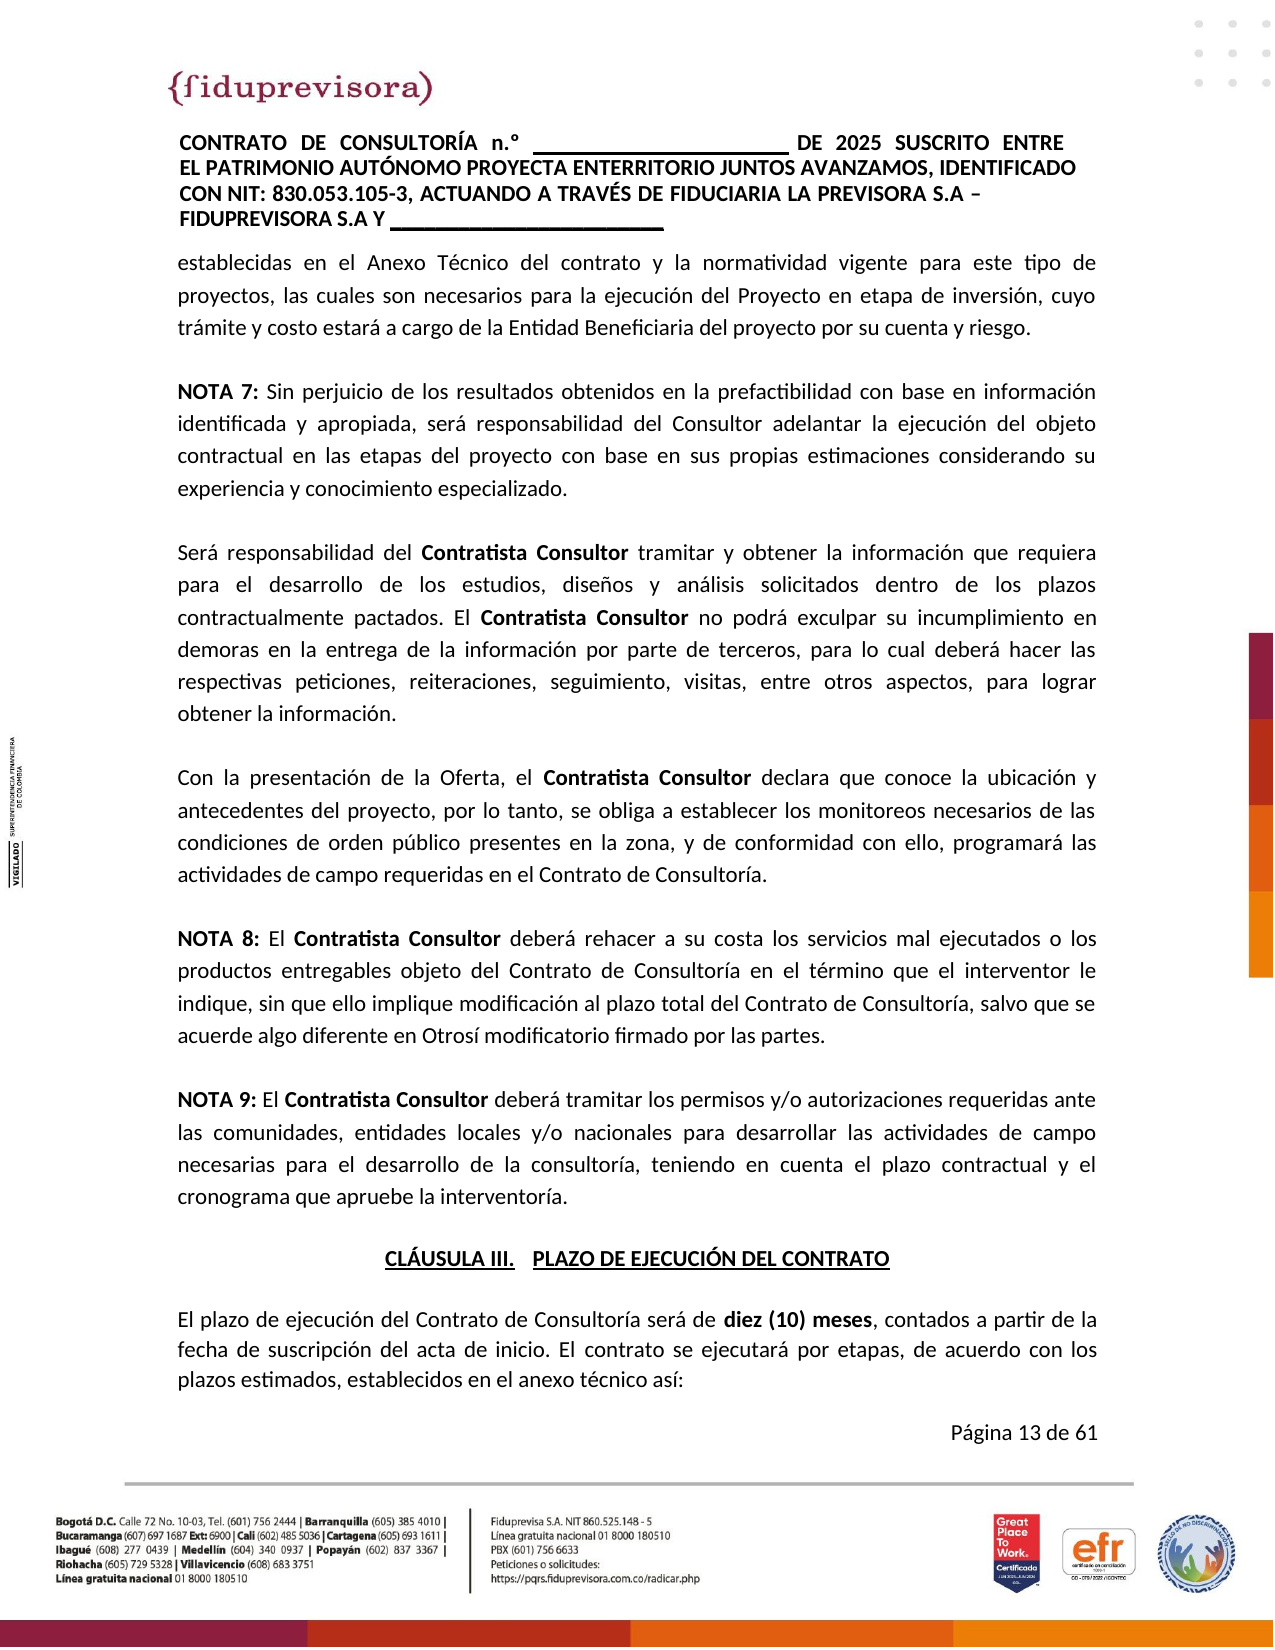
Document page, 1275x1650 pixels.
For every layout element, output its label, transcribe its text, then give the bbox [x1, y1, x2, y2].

text NOTA 9: El Contratista Consultor deberá tramitar los permisos y/o autorizaciones requeridas ante las comunidades, entidades locales y/o nacionales para desarrollar las actividades de campo necesarias para el desarrollo de la consultoría, teniendo en cuenta el plazo contractual y el cronograma que apruebe la interventoría. [177, 1085, 1098, 1210]
text El plazo de ejecución del Contrato de Consultoría será de diez (10) meses, contados a partir de la fecha de suscripción del acta de inicio. El contrato se ejecutará por etapas, de acuerdo con los plazos estimados, establecidos en el anexo técnico así: [177, 1305, 1098, 1393]
picture [163, 18, 1275, 110]
text Con la presentación de la Oferta, el Contratista Consultor declara que conoce la ubicación y antecedentes del proyecto, por lo tanto, se obliga a establecer los monitoreos necesarios de las condiciones de orden público presentes en la zona, y de conformidad con ello, programará las actividades de campo requeridas en el Contrato de Consultoría. [177, 763, 1098, 888]
text CLÁUSULA III. PLAZO DE EJECUCIÓN DEL CONTRATO [177, 1244, 1098, 1272]
text NOTA 8: El Contratista Consultor deberá rehacer a su costa los servicios mal ejecutados o los productos entregables objeto del Contrato de Consultoría en el término que el interventor le indique, sin que ello implique modificación al plazo total del Contrato de Consultoría, salvo que se acuerde algo diferente en Otrosí modificatorio firmado por las partes. [177, 924, 1098, 1049]
picture [0, 628, 1273, 1647]
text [177, 248, 1098, 341]
text NOTA 7: Sin perjuicio de los resultados obtenidos en la prefactibilidad con base en información identificada y apropiada, será responsabilidad del Consultor adelantar la ejecución del objeto contractual en las etapas del proyecto con base en sus propias estimaciones considerando su experiencia y conocimiento especializado. [177, 377, 1098, 502]
text Será responsabilidad del Contratista Consultor tramitar y obtener la información que requiera para el desarrollo de los estudios, diseños y análisis solicitados dentro de los plazos contractualmente pactados. El Contratista Consultor no podrá exculpar su incumplimiento en demoras en la entrega de la información por parte de terceros, para lo cual deberá hacer las respectivas peticiones, reiteraciones, seguimiento, visitas, entre otros aspectos, para lograr obtener la información. [177, 538, 1098, 727]
